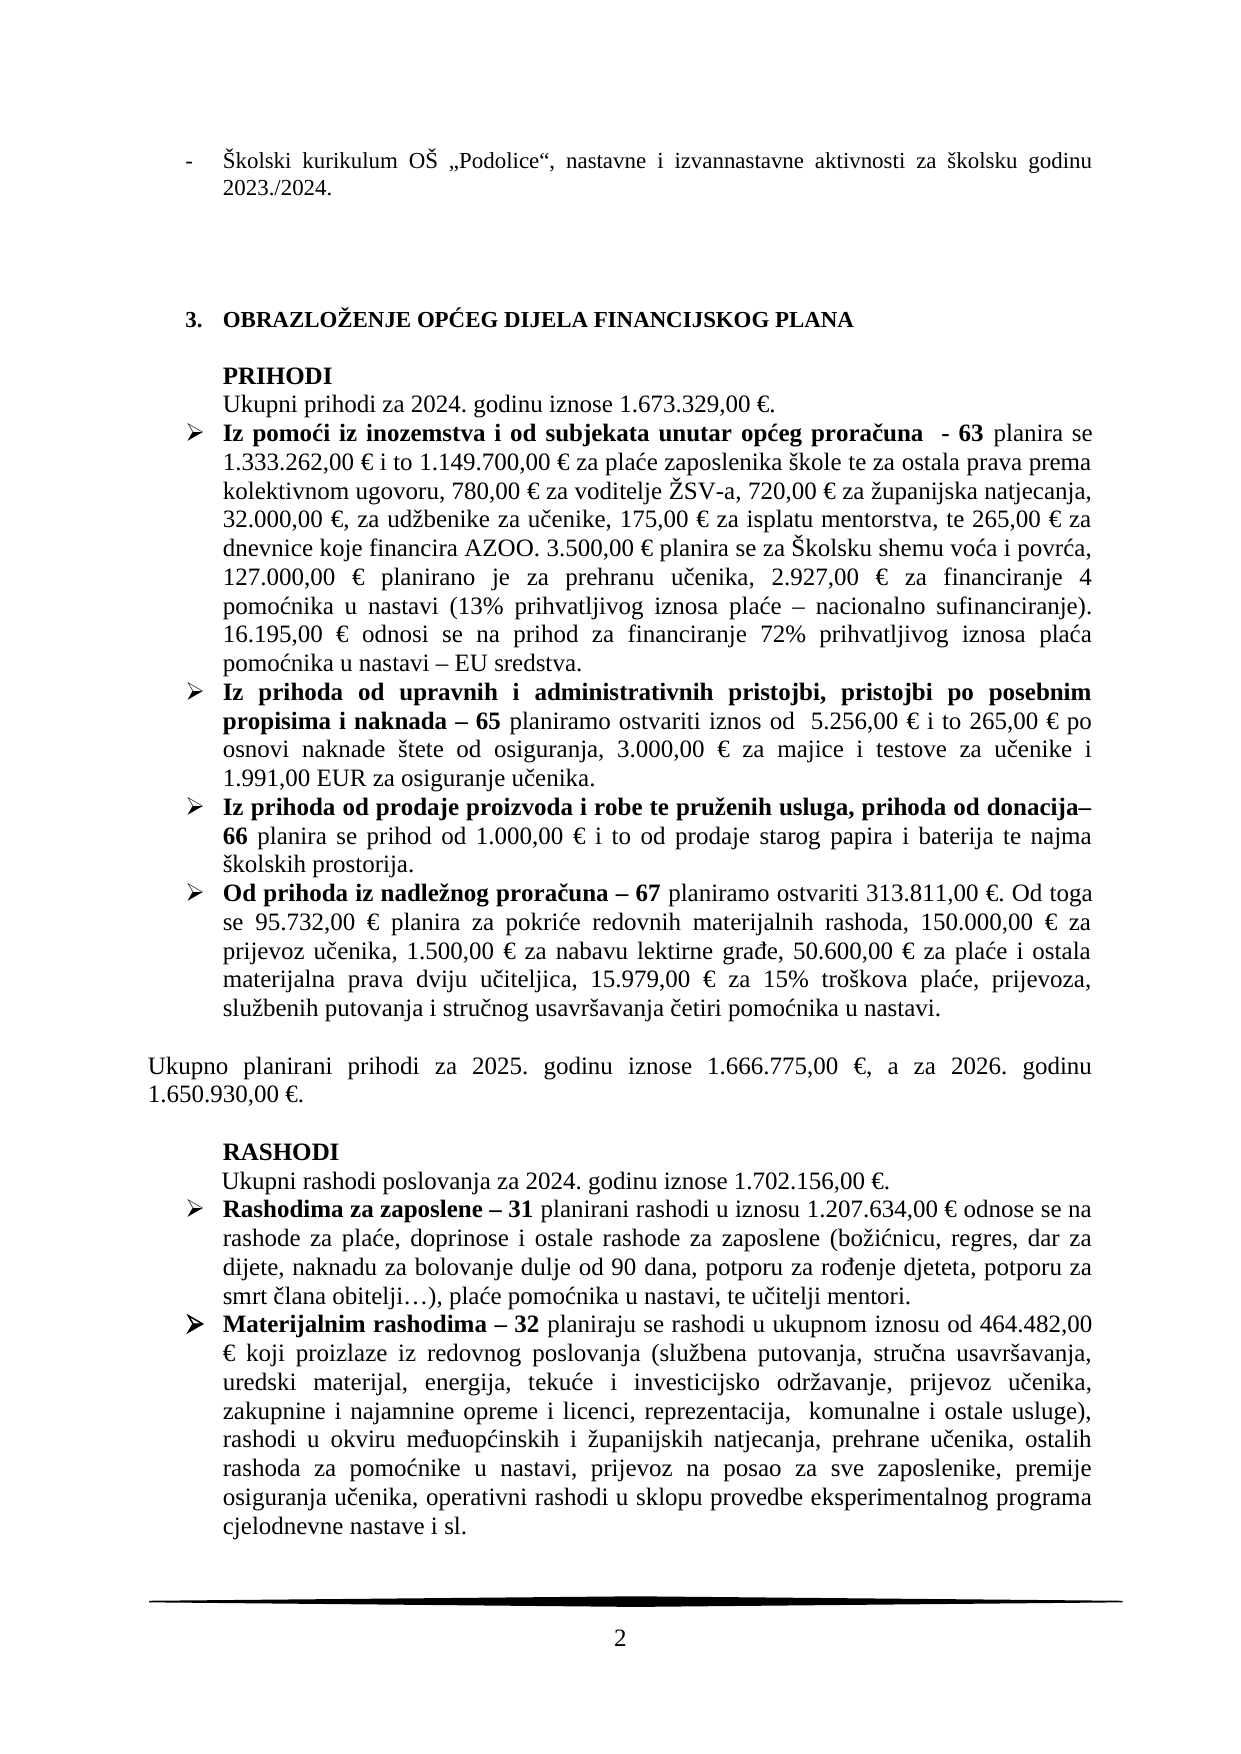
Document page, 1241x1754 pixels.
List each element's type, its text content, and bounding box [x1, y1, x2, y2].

text PRIHODI [223, 361, 1093, 389]
list OBRAZLOŽENJE OPĆEG DIJELA FINANCIJSKOG PLANA [185, 306, 1093, 332]
list Iz pomoći iz inozemstva i od subjekata unutar općeg proračuna - 63 planira se 1.333.262,00 € i to 1.149.700,00 € za plaće zaposlenika škole te za ostala prava prema kolektivnom ugovoru, 780,00 € za voditelje ŽSV-a, 720,00 € za županijska natjecanja, 32.000,00 €, za udžbenike za učenike, 175,00 € za isplatu mentorstva, te 265,00 € za dnevnice koje financira AZOO. 3.500,00 € planira se za Školsku shemu voća i povrća, 127.000,00 € planirano je za prehranu učenika, 2.927,00 € za financiranje 4 pomoćnika u nastavi (13% prihvatljivog iznosa plaće – nacionalno sufinanciranje). 16.195,00 € odnosi se na prihod za financiranje 72% prihvatljivog iznosa plaća pomoćnika u nastavi – EU sredstva. [185, 418, 1093, 677]
list Materijalnim rashodima – 32 planiraju se rashodi u ukupnom iznosu od 464.482,00 € koji proizlaze iz redovnog poslovanja (službena putovanja, stručna usavršavanja, uredski materijal, energija, tekuće i investicijsko održavanje, prijevoz učenika, zakupnine i najamnine opreme i licenci, reprezentacija, komunalne i ostale usluge), rashodi u okviru međuopćinskih i županijskih natjecanja, prehrane učenika, ostalih rashoda za pomoćnike u nastavi, prijevoz na posao za sve zaposlenike, premije osiguranja učenika, operativni rashodi u sklopu provedbe eksperimentalnog programa cjelodnevne nastave i sl. [185, 1309, 1093, 1539]
list Od prihoda iz nadležnog proračuna – 67 planiramo ostvariti 313.811,00 €. Od toga se 95.732,00 € planira za pokriće redovnih materijalnih rashoda, 150.000,00 € za prijevoz učenika, 1.500,00 € za nabavu lektirne građe, 50.600,00 € za plaće i ostala materijalna prava dviju učiteljica, 15.979,00 € za 15% troškova plaće, prijevoza, službenih putovanja i stručnog usavršavanja četiri pomoćnika u nastavi. [185, 878, 1093, 1022]
list Školski kurikulum OŠ „Podolice“, nastavne i izvannastavne aktivnosti za školsku godinu 2023./2024. [185, 148, 1093, 200]
list Iz prihoda od prodaje proizvoda i robe te pruženih usluga, prihoda od donacija– 66 planira se prihod od 1.000,00 € i to od prodaje starog papira i baterija te najma školskih prostorija. [185, 792, 1093, 878]
list Iz prihoda od upravnih i administrativnih pristojbi, pristojbi po posebnim propisima i naknada – 65 planiramo ostvariti iznos od 5.256,00 € i to 265,00 € po osnovi naknade štete od osiguranja, 3.000,00 € za majice i testove za učenike i 1.991,00 EUR za osiguranje učenika. [185, 677, 1093, 792]
text Ukupni rashodi poslovanja za 2024. godinu iznose 1.702.156,00 €. [148, 1166, 1093, 1194]
text RASHODI [223, 1137, 1093, 1166]
text Ukupni prihodi za 2024. godinu iznose 1.673.329,00 €. [223, 389, 1093, 418]
text Ukupno planirani prihodi za 2025. godinu iznose 1.666.775,00 €, a za 2026. godinu 1.650.930,00 €. [148, 1051, 1093, 1108]
list Rashodima za zaposlene – 31 planirani rashodi u iznosu 1.207.634,00 € odnose se na rashode za plaće, doprinose i ostale rashode za zaposlene (božićnicu, regres, dar za dijete, naknadu za bolovanje dulje od 90 dana, potporu za rođenje djeteta, potporu za smrt člana obitelji…), plaće pomoćnika u nastavi, te učitelji mentori. [185, 1194, 1093, 1309]
